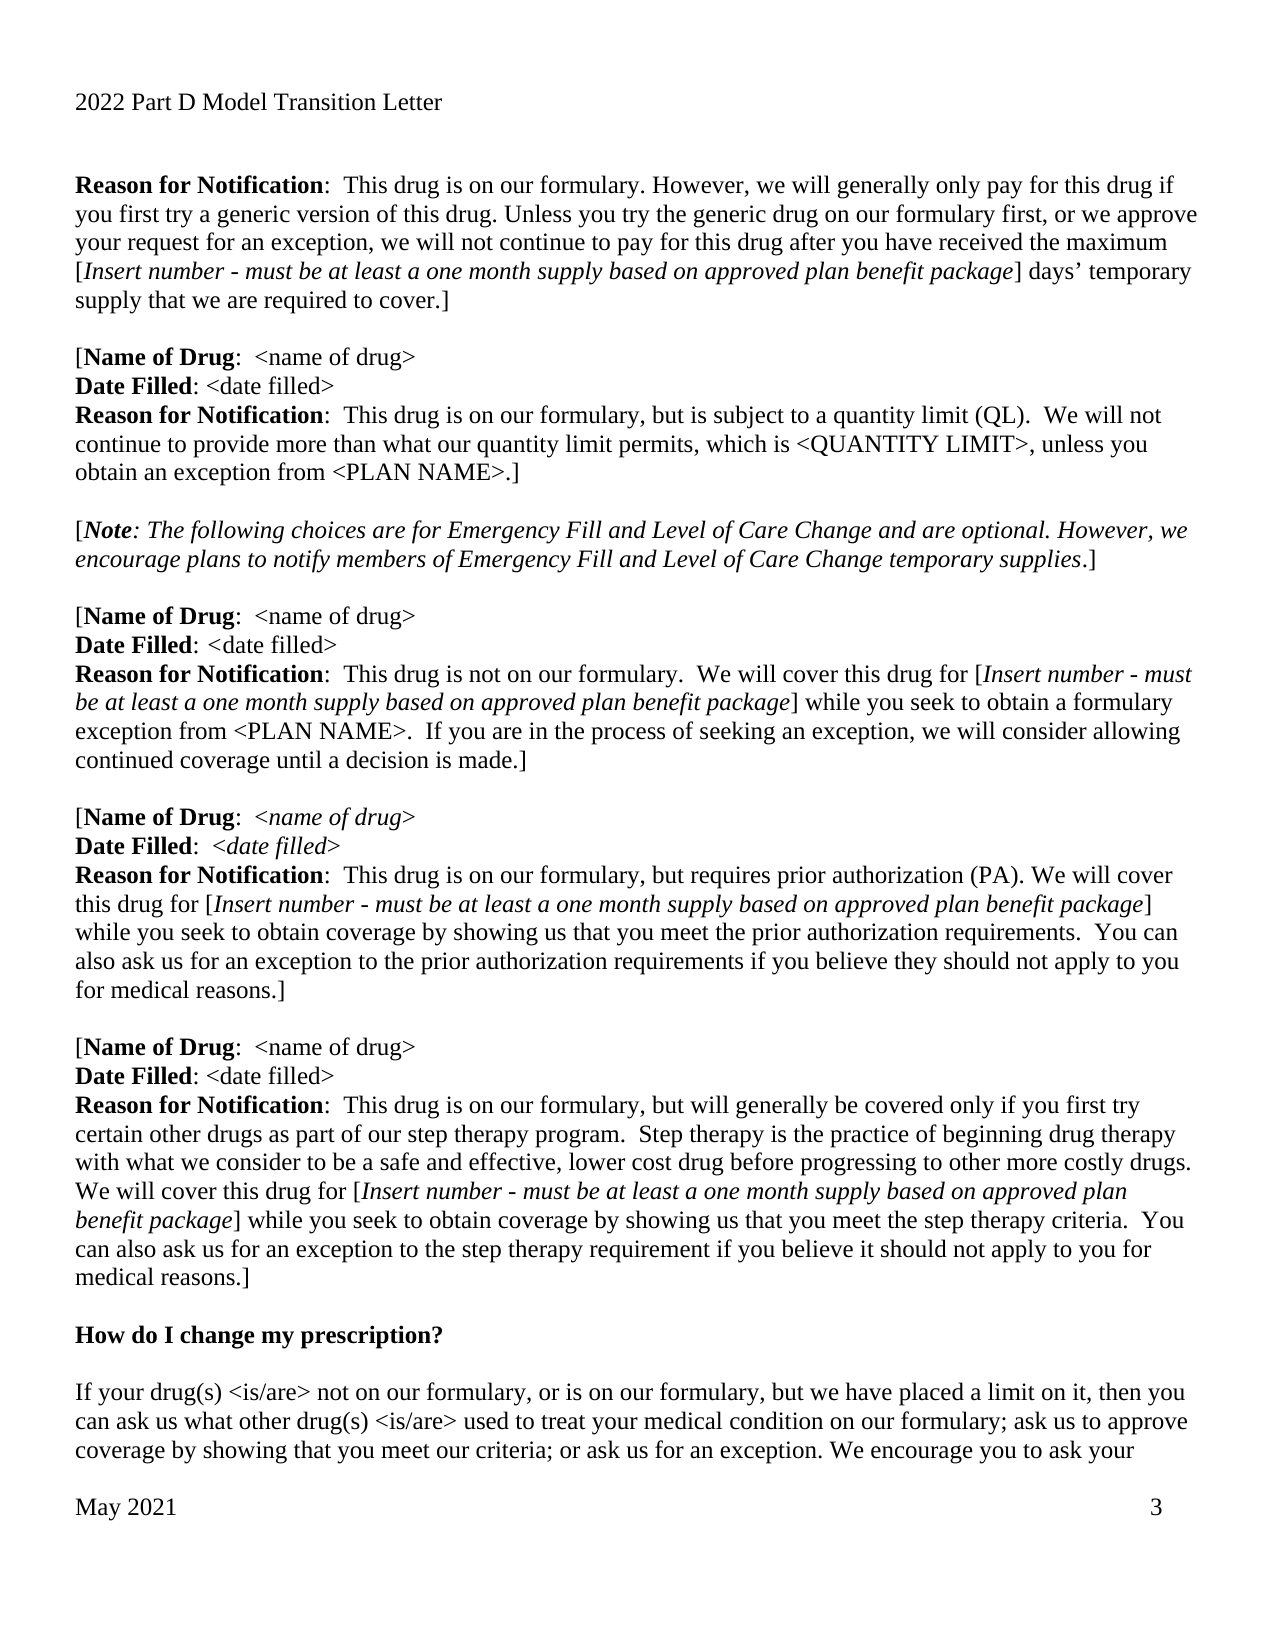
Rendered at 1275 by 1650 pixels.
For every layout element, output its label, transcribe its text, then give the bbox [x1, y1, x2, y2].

text How do I change my prescription? [75, 1320, 1200, 1349]
text Reason for Notification: This drug is on our formulary, but requires prior authorization (PA). We will cover this drug for [Insert number - must be at least a one month supply based on approved plan benefit package] while you seek to obtain coverage by showing us that you meet the prior authorization requirements. You can also ask us for an exception to the prior authorization requirements if you believe they should not apply to you for medical reasons.] [75, 860, 1200, 1004]
text Reason for Notification: This drug is on our formulary, but is subject to a quantity limit (QL). We will not continue to provide more than what our quantity limit permits, which is <QUANTITY LIMIT>, unless you obtain an exception from <PLAN NAME>.] [75, 400, 1200, 486]
text Date Filled: <date filled> [75, 371, 1200, 400]
text [Name of Drug: <name of drug> [75, 1032, 1200, 1061]
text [75, 1377, 1200, 1464]
text Date Filled: <date filled> [75, 630, 1200, 659]
text [Name of Drug: <name of drug> [75, 601, 1200, 630]
text [Name of Drug: <name of drug> [75, 342, 1200, 371]
text Reason for Notification: This drug is not on our formulary. We will cover this drug for [Insert number - must be at least a one month supply based on approved plan benefit package] while you seek to obtain a formulary exception from <PLAN NAME>. If you are in the process of seeking an exception, we will consider allowing continued coverage until a decision is made.] [75, 659, 1200, 774]
text [Note: The following choices are for Emergency Fill and Level of Care Change and are optional. However, we encourage plans to notify members of Emergency Fill and Level of Care Change temporary supplies.] [75, 515, 1200, 572]
text Date Filled: <date filled> [75, 1061, 1200, 1090]
text [Name of Drug: <name of drug> [75, 802, 1200, 831]
text Reason for Notification: This drug is on our formulary, but will generally be covered only if you first try certain other drugs as part of our step therapy program. Step therapy is the practice of beginning drug therapy with what we consider to be a safe and effective, lower cost drug before progressing to other more costly drugs. We will cover this drug for [Insert number - must be at least a one month supply based on approved plan benefit package] while you seek to obtain coverage by showing us that you meet the step therapy criteria. You can also ask us for an exception to the step therapy requirement if you believe it should not apply to you for medical reasons.] [75, 1090, 1200, 1291]
text Date Filled: <date filled> [75, 831, 1200, 860]
text Reason for Notification: This drug is on our formulary. However, we will generally only pay for this drug if you first try a generic version of this drug. Unless you try the generic drug on our formulary first, or we approve your request for an exception, we will not continue to pay for this drug after you have received the maximum [Insert number - must be at least a one month supply based on approved plan benefit package] days’ temporary supply that we are required to cover.] [75, 170, 1200, 314]
